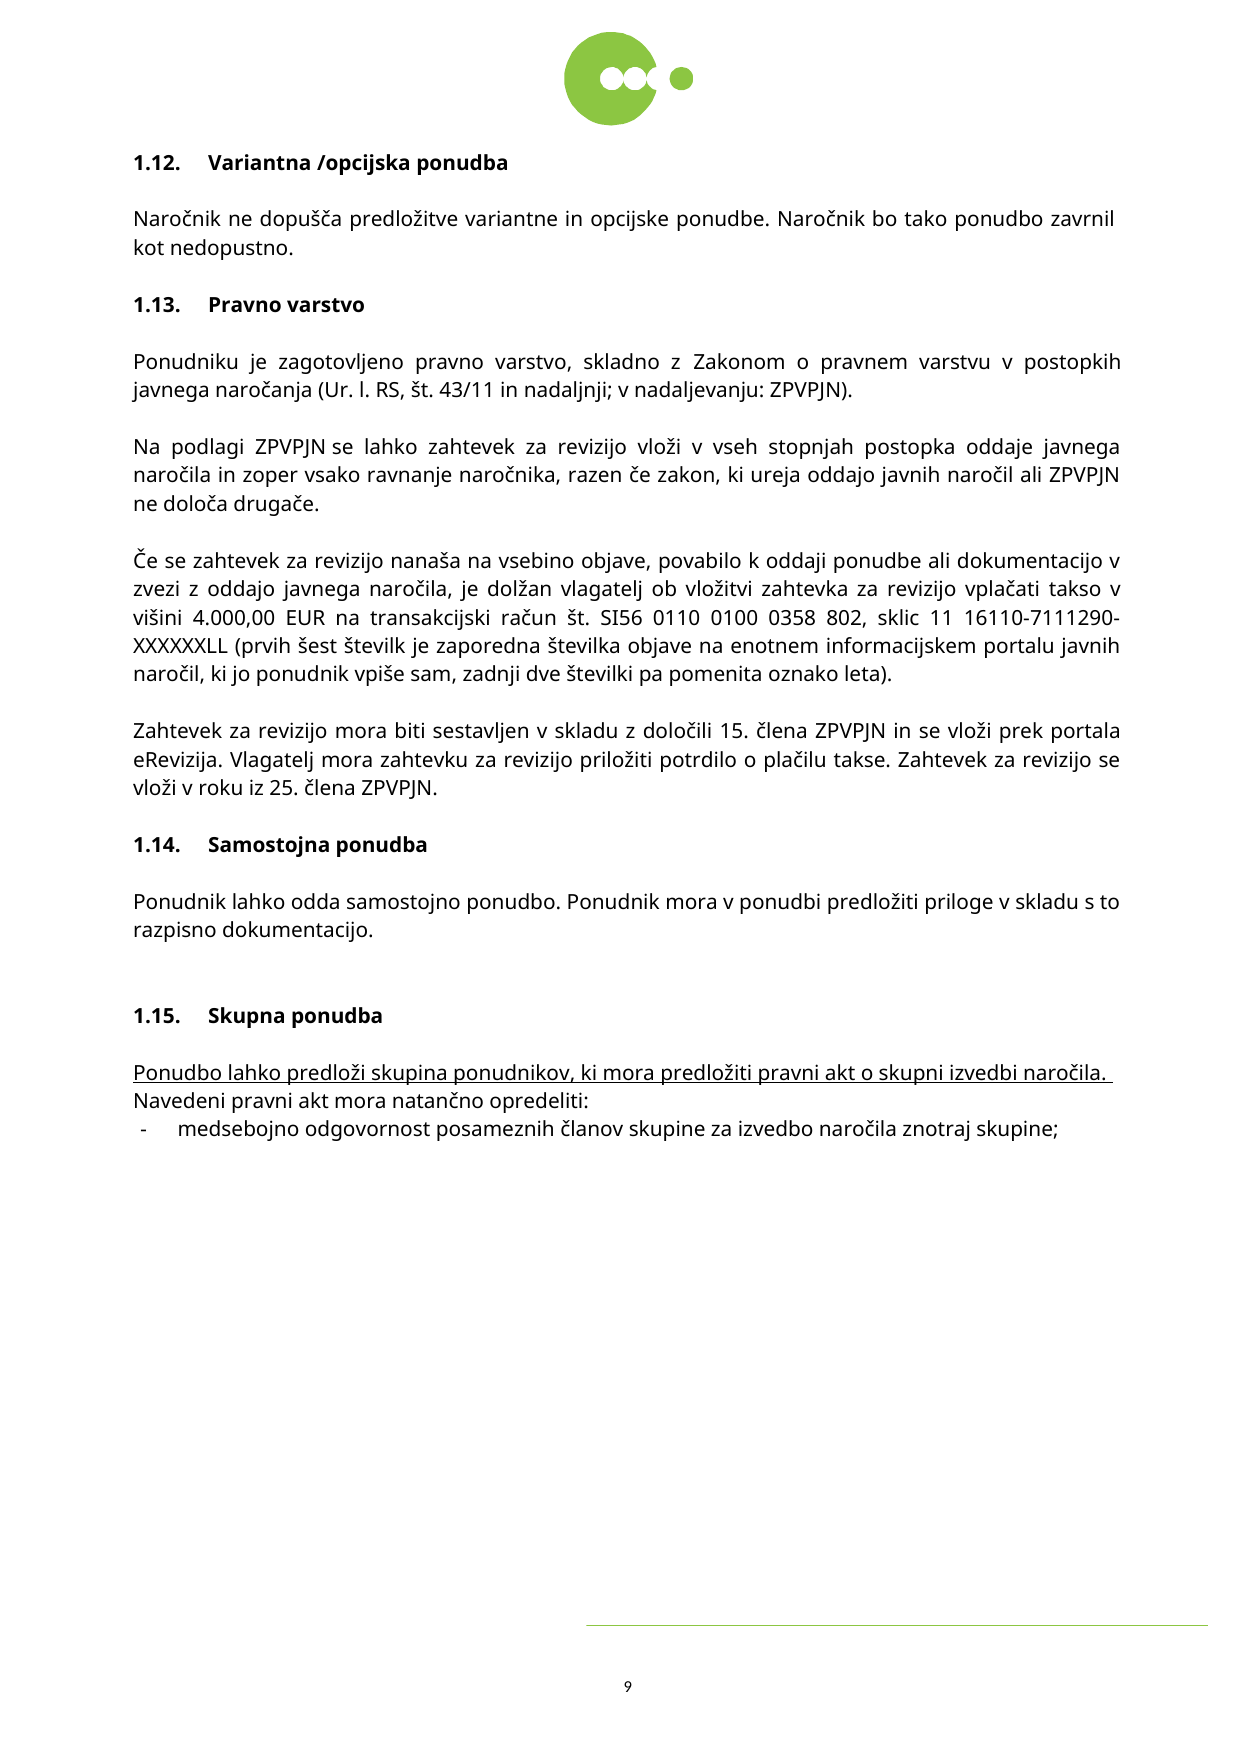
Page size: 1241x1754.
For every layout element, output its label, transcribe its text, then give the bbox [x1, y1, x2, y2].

text Navedeni pravni akt mora natančno opredeliti: [133, 1086, 1122, 1114]
list Variantna /opcijska ponudba [133, 148, 1122, 176]
list Skupna ponudba [133, 1001, 1122, 1029]
text Če se zahtevek za revizijo nanaša na vsebino objave, povabilo k oddaji ponudbe ali dokumentacijo v zvezi z oddajo javnega naročila, je dolžan vlagatelj ob vložitvi zahtevka za revizijo vplačati takso v višini 4.000,00 EUR na transakcijski račun št. SI56 0110 0100 0358 802, sklic 11 16110-7111290-XXXXXXLL (prvih šest številk je zaporedna številka objave na enotnem informacijskem portalu javnih naročil, ki jo ponudnik vpiše sam, zadnji dve številki pa pomenita oznako leta). [133, 546, 1122, 688]
list Pravno varstvo [133, 290, 1122, 318]
text Ponudnik lahko odda samostojno ponudbo. Ponudnik mora v ponudbi predložiti priloge v skladu s to razpisno dokumentacijo. [133, 887, 1122, 944]
text Ponudbo lahko predloži skupina ponudnikov, ki mora predložiti pravni akt o skupni izvedbi naročila. [133, 1058, 1122, 1086]
text Na podlagi ZPVPJN se lahko zahtevek za revizijo vloži v vseh stopnjah postopka oddaje javnega naročila in zoper vsako ravnanje naročnika, razen če zakon, ki ureja oddajo javnih naročil ali ZPVPJN ne določa drugače. [133, 432, 1122, 517]
text Naročnik ne dopušča predložitve variantne in opcijske ponudbe. Naročnik bo tako ponudbo zavrnil kot nedopustno. [133, 204, 1116, 261]
list Samostojna ponudba [133, 830, 1122, 859]
list medsebojno odgovornost posameznih članov skupine za izvedbo naročila znotraj skupine; [140, 1114, 1122, 1143]
text Zahtevek za revizijo mora biti sestavljen v skladu z določili 15. člena ZPVPJN in se vloži prek portala eRevizija. Vlagatelj mora zahtevku za revizijo priložiti potrdilo o plačilu takse. Zahtevek za revizijo se vloži v roku iz 25. člena ZPVPJN. [133, 716, 1122, 802]
text Ponudniku je zagotovljeno pravno varstvo, skladno z Zakonom o pravnem varstvu v postopkih javnega naročanja (Ur. l. RS, št. 43/11 in nadaljnji; v nadaljevanju: ZPVPJN). [133, 347, 1122, 404]
